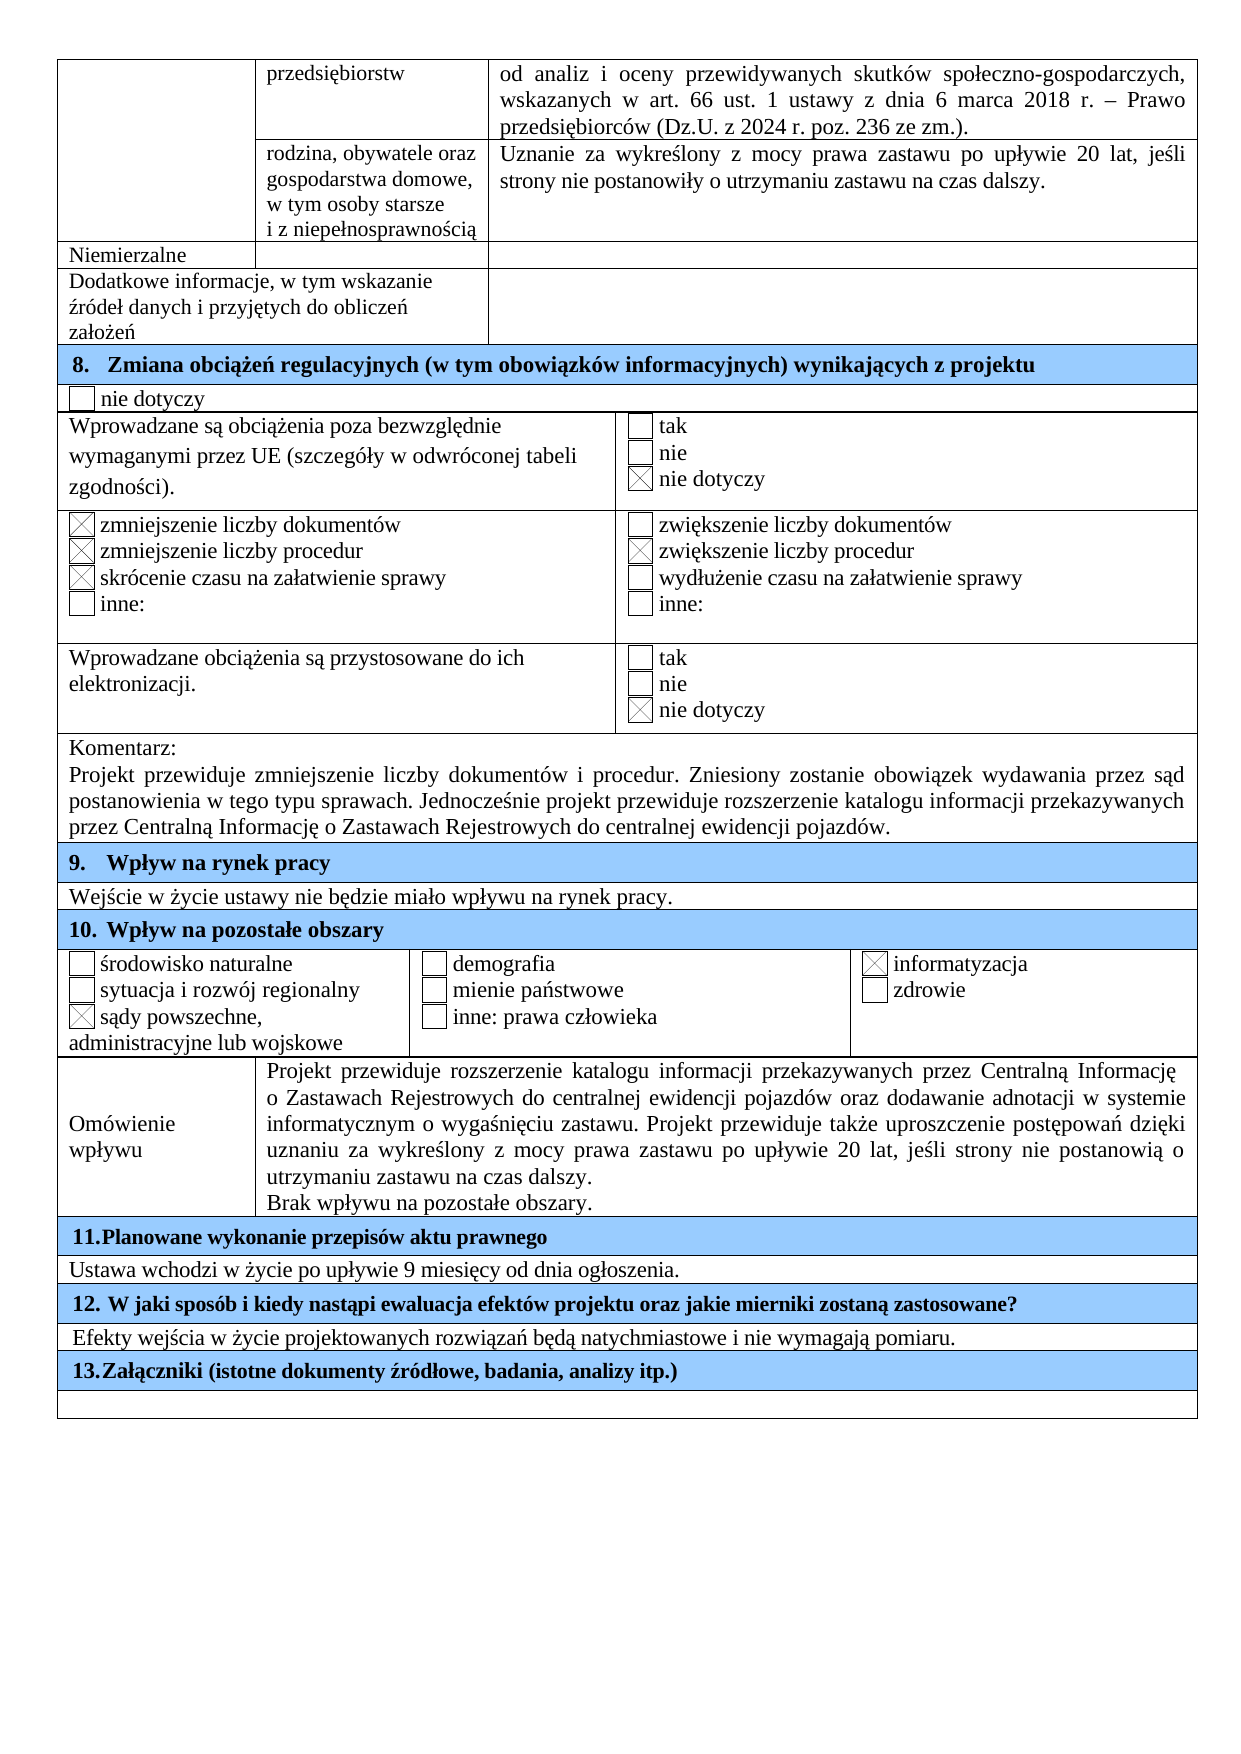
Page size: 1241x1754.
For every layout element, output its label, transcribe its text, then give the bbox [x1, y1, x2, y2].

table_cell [489, 60, 1197, 139]
table_cell Omówienie wpływu [58, 1058, 255, 1216]
table_cell Wprowadzane są obciążenia poza bezwzględnie wymaganymi przez UE (szczegóły w odwróconej tabeli zgodności). [58, 413, 615, 510]
table_cell tak nie nie dotyczy [616, 413, 1197, 510]
table_cell [58, 1391, 1197, 1417]
table_cell Uznanie za wykreślony z mocy prawa zastawu po upływie 20 lat, jeśli strony nie postanowiły o utrzymaniu zastawu na czas dalszy. [489, 140, 1197, 241]
table_cell zwiększenie liczby dokumentów zwiększenie liczby procedur wydłużenie czasu na załatwienie sprawy inne: [616, 511, 1197, 643]
table_cell zmniejszenie liczby dokumentów zmniejszenie liczby procedur skrócenie czasu na załatwienie sprawy inne: [58, 511, 615, 643]
table_cell Planowane wykonanie przepisów aktu prawnego [58, 1217, 1197, 1255]
table_cell Dodatkowe informacje, w tym wskazanie źródeł danych i przyjętych do obliczeń założeń [58, 269, 488, 344]
table_cell W jaki sposób i kiedy nastąpi ewaluacja efektów projektu oraz jakie mierniki zostaną zastosowane? [58, 1284, 1197, 1323]
table_cell Projekt przewiduje rozszerzenie katalogu informacji przekazywanych przez Centralną Informację o Zastawach Rejestrowych do centralnej ewidencji pojazdów oraz dodawanie adnotacji w systemie informatycznym o wygaśnięciu zastawu. Projekt przewiduje także uproszczenie postępowań dzięki uznaniu za wykreślony z mocy prawa zastawu po upływie 20 lat, jeśli strony nie postanowią o utrzymaniu zastawu na czas dalszy. Brak wpływu na pozostałe obszary. [256, 1058, 1197, 1216]
table_cell demografia mienie państwowe inne: prawa człowieka [410, 950, 850, 1056]
table_cell środowisko naturalne sytuacja i rozwój regionalny sądy powszechne, administracyjne lub wojskowe [58, 950, 409, 1056]
table_cell Załączniki (istotne dokumenty źródłowe, badania, analizy itp.) [58, 1351, 1197, 1390]
table_cell Ustawa wchodzi w życie po upływie 9 miesięcy od dnia ogłoszenia. [58, 1256, 1197, 1283]
table_cell nie dotyczy [58, 385, 1197, 411]
table_cell Wprowadzane obciążenia są przystosowane do ich elektronizacji. [58, 644, 615, 733]
table_cell tak nie nie dotyczy [616, 644, 1197, 733]
table_cell Wejście w życie ustawy nie będzie miało wpływu na rynek pracy. [58, 883, 1197, 909]
table_cell Komentarz: Projekt przewiduje zmniejszenie liczby dokumentów i procedur. Zniesiony zostanie obowiązek wydawania przez sąd postanowienia w tego typu sprawach. Jednocześnie projekt przewiduje rozszerzenie katalogu informacji przekazywanych przez Centralną Informację o Zastawach Rejestrowych do centralnej ewidencji pojazdów. [58, 734, 1197, 842]
table_cell Wpływ na pozostałe obszary [58, 910, 1197, 949]
table_cell informatyzacja zdrowie [851, 950, 1197, 1056]
table_cell [256, 242, 488, 267]
table_cell [489, 269, 1197, 344]
table_cell Efekty wejścia w życie projektowanych rozwiązań będą natychmiastowe i nie wymagają pomiaru. [58, 1324, 1197, 1350]
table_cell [256, 60, 488, 139]
table_cell Wpływ na rynek pracy [58, 843, 1197, 882]
table_cell rodzina, obywatele oraz gospodarstwa domowe, w tym osoby starsze i z niepełnosprawnością [256, 140, 488, 241]
table_cell [489, 242, 1197, 267]
table_cell Zmiana obciążeń regulacyjnych (w tym obowiązków informacyjnych) wynikających z projektu [58, 345, 1197, 384]
table_cell Niemierzalne [58, 242, 255, 267]
